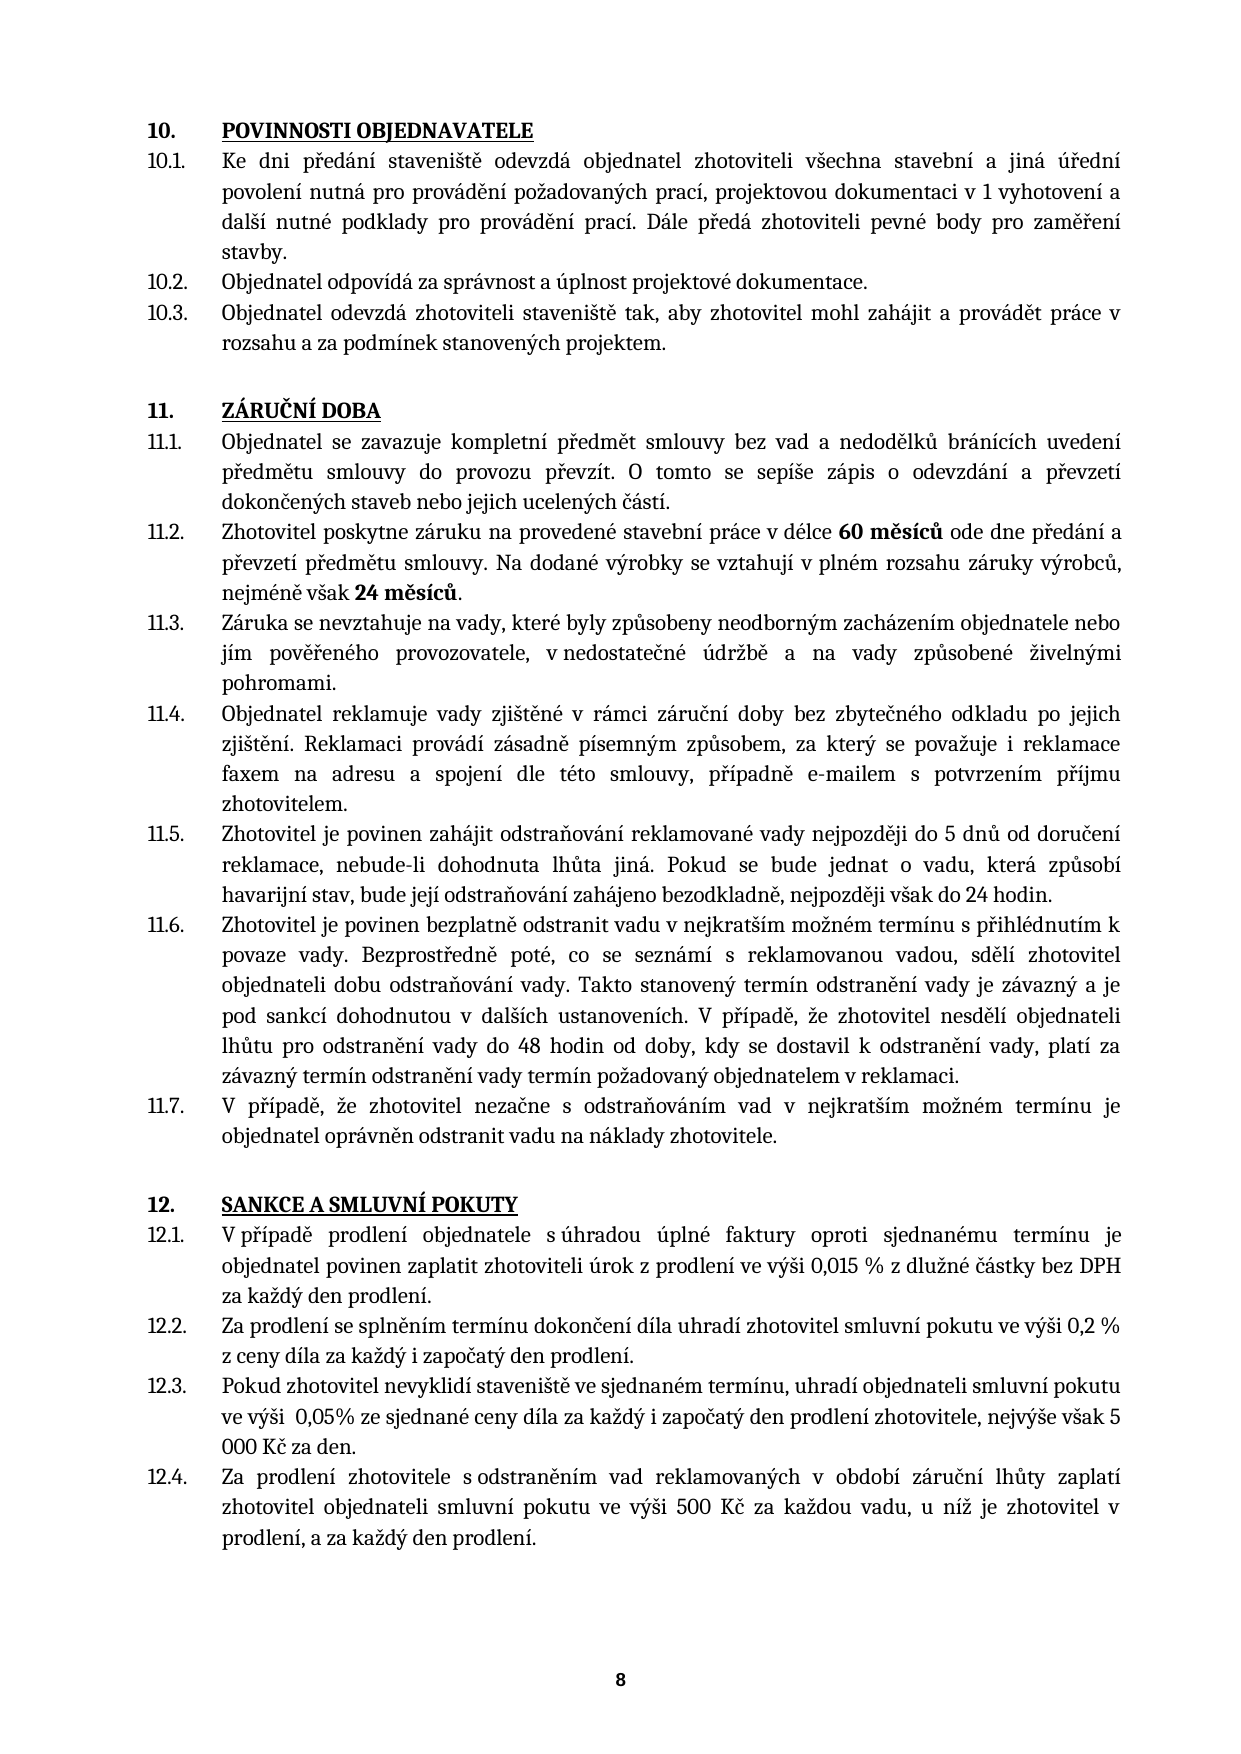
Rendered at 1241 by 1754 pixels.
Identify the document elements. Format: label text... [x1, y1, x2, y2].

list Ke dni předání staveniště odevzdá objednatel zhotoviteli všechna stavební a jiná úřední povolení nutná pro provádění požadovaných prací, projektovou dokumentaci v 1 vyhotovení a další nutné podklady pro provádění prací. Dále předá zhotoviteli pevné body pro zaměření stavby. [148, 148, 1122, 265]
subtitle SANKCE A SMLUVNÍ POKUTY [148, 1192, 1122, 1218]
list Zhotovitel je povinen bezplatně odstranit vadu v nejkratším možném termínu s přihlédnutím k povaze vady. Bezprostředně poté, co se seznámí s reklamovanou vadou, sdělí zhotovitel objednateli dobu odstraňování vady. Takto stanovený termín odstranění vady je závazný a je pod sankcí dohodnutou v dalších ustanoveních. V případě, že zhotovitel nesdělí objednateli lhůtu pro odstranění vady do 48 hodin od doby, kdy se dostavil k odstranění vady, platí za závazný termín odstranění vady termín požadovaný objednatelem v reklamaci. [148, 912, 1122, 1089]
list Objednatel odpovídá za správnost a úplnost projektové dokumentace. [148, 269, 1122, 296]
list Objednatel reklamuje vady zjištěné v rámci záruční doby bez zbytečného odkladu po jejich zjištění. Reklamaci provádí zásadně písemným způsobem, za který se považuje i reklamace faxem na adresu a spojení dle této smlouvy, případně e-mailem s potvrzením příjmu zhotovitelem. [148, 700, 1122, 817]
list Za prodlení zhotovitele s odstraněním vad reklamovaných v období záruční lhůty zaplatí zhotovitel objednateli smluvní pokutu ve výši 500 Kč za každou vadu, u níž je zhotovitel v prodlení, a za každý den prodlení. [148, 1464, 1122, 1551]
list Záruka se nevztahuje na vady, které byly způsobeny neodborným zacházením objednatele nebo jím pověřeného provozovatele, v nedostatečné údržbě a na vady způsobené živelnými pohromami. [148, 610, 1122, 697]
list Objednatel odevzdá zhotoviteli staveniště tak, aby zhotovitel mohl zahájit a provádět práce v rozsahu a za podmínek stanovených projektem. [148, 299, 1122, 356]
list Zhotovitel poskytne záruku na provedené stavební práce v délce 60 měsíců ode dne předání a převzetí předmětu smlouvy. Na dodané výrobky se vztahují v plném rozsahu záruky výrobců, nejméně však 24 měsíců. [148, 519, 1122, 606]
list Pokud zhotovitel nevyklidí staveniště ve sjednaném termínu, uhradí objednateli smluvní pokutu ve výši 0,05% ze sjednané ceny díla za každý i započatý den prodlení zhotovitele, nejvýše však 5 000 Kč za den. [148, 1373, 1122, 1460]
subtitle ZÁRUČNÍ DOBA [148, 398, 1122, 425]
subtitle POVINNOSTI OBJEDNAVATELE [148, 118, 1122, 144]
list Zhotovitel je povinen zahájit odstraňování reklamované vady nejpozději do 5 dnů od doručení reklamace, nebude-li dohodnuta lhůta jiná. Pokud se bude jednat o vadu, která způsobí havarijní stav, bude její odstraňování zahájeno bezodkladně, nejpozději však do 24 hodin. [148, 821, 1122, 908]
list Za prodlení se splněním termínu dokončení díla uhradí zhotovitel smluvní pokutu ve výši 0,2 % z ceny díla za každý i započatý den prodlení. [148, 1313, 1122, 1369]
list Objednatel se zavazuje kompletní předmět smlouvy bez vad a nedodělků bránících uvedení předmětu smlouvy do provozu převzít. O tomto se sepíše zápis o odevzdání a převzetí dokončených staveb nebo jejich ucelených částí. [148, 428, 1122, 515]
list V případě, že zhotovitel nezačne s odstraňováním vad v nejkratším možném termínu je objednatel oprávněn odstranit vadu na náklady zhotovitele. [148, 1093, 1122, 1150]
list V případě prodlení objednatele s úhradou úplné faktury oproti sjednanému termínu je objednatel povinen zaplatit zhotoviteli úrok z prodlení ve výši 0,015 % z dlužné částky bez DPH za každý den prodlení. [148, 1222, 1122, 1309]
